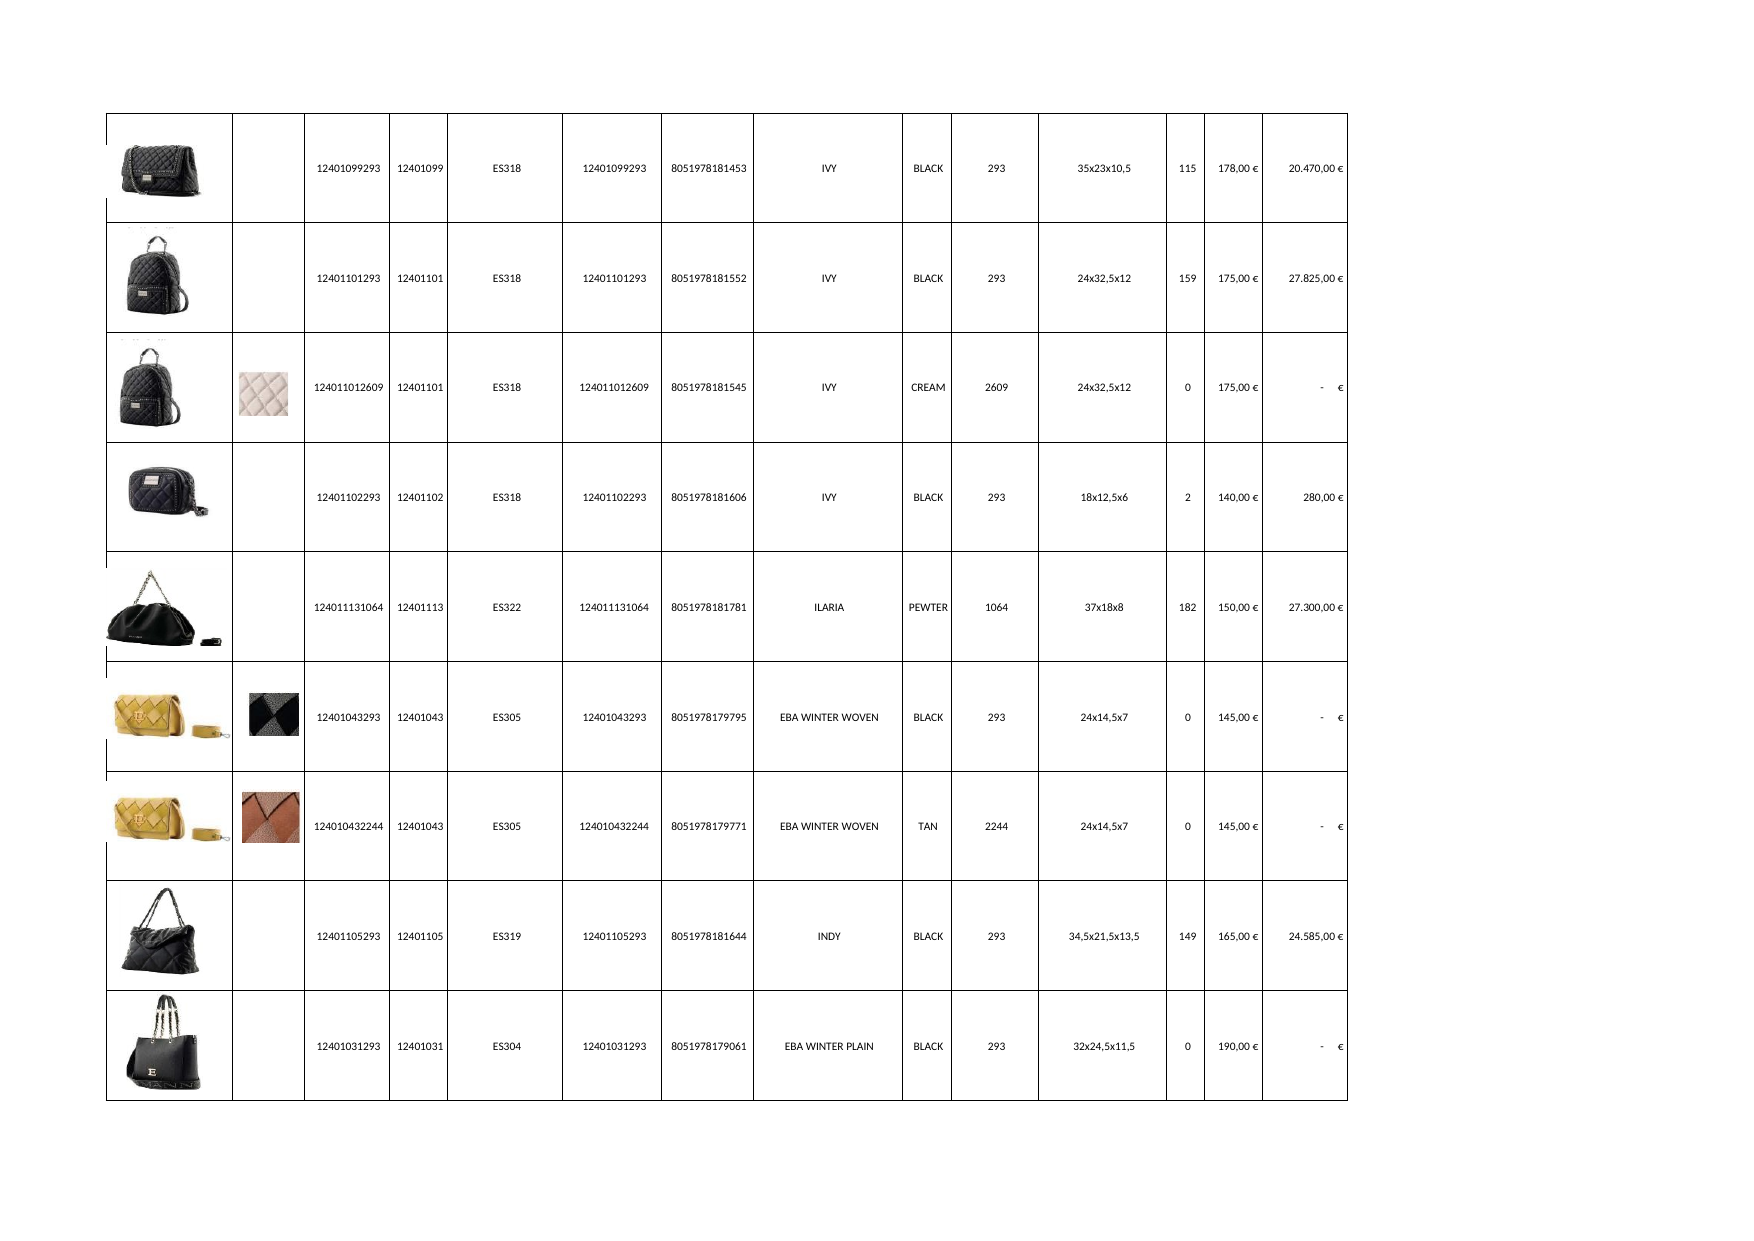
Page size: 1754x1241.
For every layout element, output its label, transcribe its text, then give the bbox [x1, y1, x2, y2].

table_cell 12401105 [390, 881, 447, 990]
table_cell ES318 [448, 223, 562, 332]
table_cell - € [1263, 991, 1347, 1100]
table_cell 293 [952, 881, 1038, 990]
table_cell 2609 [952, 333, 1038, 442]
table_cell ES305 [448, 662, 562, 771]
table_cell 293 [952, 223, 1038, 332]
table_cell 145,00 € [1205, 772, 1262, 880]
table_cell 12401105293 [305, 881, 389, 990]
table_header 115 [1167, 114, 1204, 222]
table_cell BLACK [903, 991, 951, 1100]
table_header BLACK [903, 114, 951, 222]
table_cell 124011131064 [563, 552, 661, 661]
table_cell - € [1263, 772, 1347, 880]
table_cell 12401031293 [563, 991, 661, 1100]
table_cell [107, 842, 232, 880]
table_cell 145,00 € [1205, 662, 1262, 771]
table_header 293 [952, 114, 1038, 222]
table_header 12401099293 [563, 114, 661, 222]
table_cell 0 [1167, 333, 1204, 442]
table_cell PEWTER [903, 552, 951, 661]
table_cell [107, 772, 232, 781]
table_cell 140,00 € [1205, 443, 1262, 551]
table_cell 165,00 € [1205, 881, 1262, 990]
table_cell [233, 552, 304, 661]
table_cell 124010432244 [563, 772, 661, 880]
table_cell 24x14,5x7 [1039, 662, 1166, 771]
picture [119, 881, 212, 977]
table_cell IVY [754, 443, 902, 551]
table_cell BLACK [903, 662, 951, 771]
table_cell IVY [754, 223, 902, 332]
picture [242, 789, 303, 843]
table_cell 12401102293 [563, 443, 661, 551]
table_cell 8051978179771 [662, 772, 753, 880]
table_cell 1064 [952, 552, 1038, 661]
picture [121, 227, 191, 317]
picture [246, 691, 300, 736]
table_cell 190,00 € [1205, 991, 1262, 1100]
table_cell BLACK [903, 443, 951, 551]
table_cell 12401031293 [305, 991, 389, 1100]
table_cell 159 [1167, 223, 1204, 332]
table_cell 8051978179061 [662, 991, 753, 1100]
table_cell [233, 662, 304, 771]
table_cell EBA WINTER WOVEN [754, 662, 902, 771]
table_cell ES304 [448, 991, 562, 1100]
table_cell 8051978181545 [662, 333, 753, 442]
table_cell [107, 881, 232, 990]
table_cell 12401043 [390, 772, 447, 880]
table_cell EBA WINTER WOVEN [754, 772, 902, 880]
picture [126, 991, 204, 1090]
table_cell 293 [952, 662, 1038, 771]
table_header 35x23x10,5 [1039, 114, 1166, 222]
table_cell 8051978181644 [662, 881, 753, 990]
table_cell [107, 223, 232, 332]
table_cell 0 [1167, 991, 1204, 1100]
table_cell 182 [1167, 552, 1204, 661]
table_cell 293 [952, 443, 1038, 551]
table_cell 27.300,00 € [1263, 552, 1347, 661]
table_cell ES322 [448, 552, 562, 661]
picture [106, 568, 227, 646]
table_header 12401099 [390, 114, 447, 222]
table_cell 12401105293 [563, 881, 661, 990]
table_cell 37x18x8 [1039, 552, 1166, 661]
table_cell [107, 333, 232, 442]
table_cell 27.825,00 € [1263, 223, 1347, 332]
table_cell 124011131064 [305, 552, 389, 661]
table_cell 8051978179795 [662, 662, 753, 771]
table_cell EBA WINTER PLAIN [754, 991, 902, 1100]
picture [106, 678, 232, 739]
table_cell 12401102 [390, 443, 447, 551]
table_cell ES319 [448, 881, 562, 990]
table_cell 8051978181606 [662, 443, 753, 551]
table_header ES318 [448, 114, 562, 222]
table_cell 24x32,5x12 [1039, 223, 1166, 332]
table_header 20.470,00 € [1263, 114, 1347, 222]
table_header [233, 114, 304, 222]
table_header 8051978181453 [662, 114, 753, 222]
table_cell 8051978181552 [662, 223, 753, 332]
table_cell 175,00 € [1205, 333, 1262, 442]
table_cell INDY [754, 881, 902, 990]
table_cell 12401031 [390, 991, 447, 1100]
table_cell [107, 443, 232, 551]
table_cell 12401101293 [563, 223, 661, 332]
table_cell 280,00 € [1263, 443, 1347, 551]
table_cell [233, 443, 304, 551]
table_cell 12401113 [390, 552, 447, 661]
table_cell [107, 991, 232, 1100]
table_cell IVY [754, 333, 902, 442]
table_cell 0 [1167, 662, 1204, 771]
picture [106, 781, 232, 842]
table_cell 12401043 [390, 662, 447, 771]
picture [238, 370, 289, 416]
picture [114, 339, 183, 429]
table_header 12401099293 [305, 114, 389, 222]
table_cell 124011012609 [563, 333, 661, 442]
table_cell CREAM [903, 333, 951, 442]
table_cell - € [1263, 333, 1347, 442]
table_cell 124010432244 [305, 772, 389, 880]
table_cell ES318 [448, 443, 562, 551]
table_header IVY [754, 114, 902, 222]
table_cell [107, 662, 232, 678]
table_cell 32x24,5x11,5 [1039, 991, 1166, 1100]
table_cell [107, 739, 232, 771]
table_cell [233, 881, 304, 990]
table_cell 34,5x21,5x13,5 [1039, 881, 1166, 990]
table_cell BLACK [903, 881, 951, 990]
table_cell 12401101 [390, 333, 447, 442]
table_cell 293 [952, 991, 1038, 1100]
table_cell 2 [1167, 443, 1204, 551]
table_header 178,00 € [1205, 114, 1262, 222]
table_cell 8051978181781 [662, 552, 753, 661]
table_cell [107, 552, 232, 661]
table_cell 12401101293 [305, 223, 389, 332]
table_cell TAN [903, 772, 951, 880]
table_cell 12401102293 [305, 443, 389, 551]
table_cell [233, 991, 304, 1100]
table_cell 12401101 [390, 223, 447, 332]
table_cell ES305 [448, 772, 562, 880]
table_cell [233, 223, 304, 332]
table_header [107, 114, 232, 222]
table_cell 0 [1167, 772, 1204, 880]
table_cell - € [1263, 662, 1347, 771]
table_cell 18x12,5x6 [1039, 443, 1166, 551]
table_cell [233, 333, 304, 442]
table_cell 24x14,5x7 [1039, 772, 1166, 880]
table_cell ILARIA [754, 552, 902, 661]
table_cell 24x32,5x12 [1039, 333, 1166, 442]
table_cell BLACK [903, 223, 951, 332]
table_cell 149 [1167, 881, 1204, 990]
table_cell [233, 772, 304, 880]
picture [128, 462, 214, 521]
table_cell 150,00 € [1205, 552, 1262, 661]
table_cell 124011012609 [305, 333, 389, 442]
table_cell 24.585,00 € [1263, 881, 1347, 990]
table_cell 2244 [952, 772, 1038, 880]
table_cell 175,00 € [1205, 223, 1262, 332]
picture [106, 145, 208, 198]
table_cell ES318 [448, 333, 562, 442]
table_cell 12401043293 [305, 662, 389, 771]
table_cell 12401043293 [563, 662, 661, 771]
